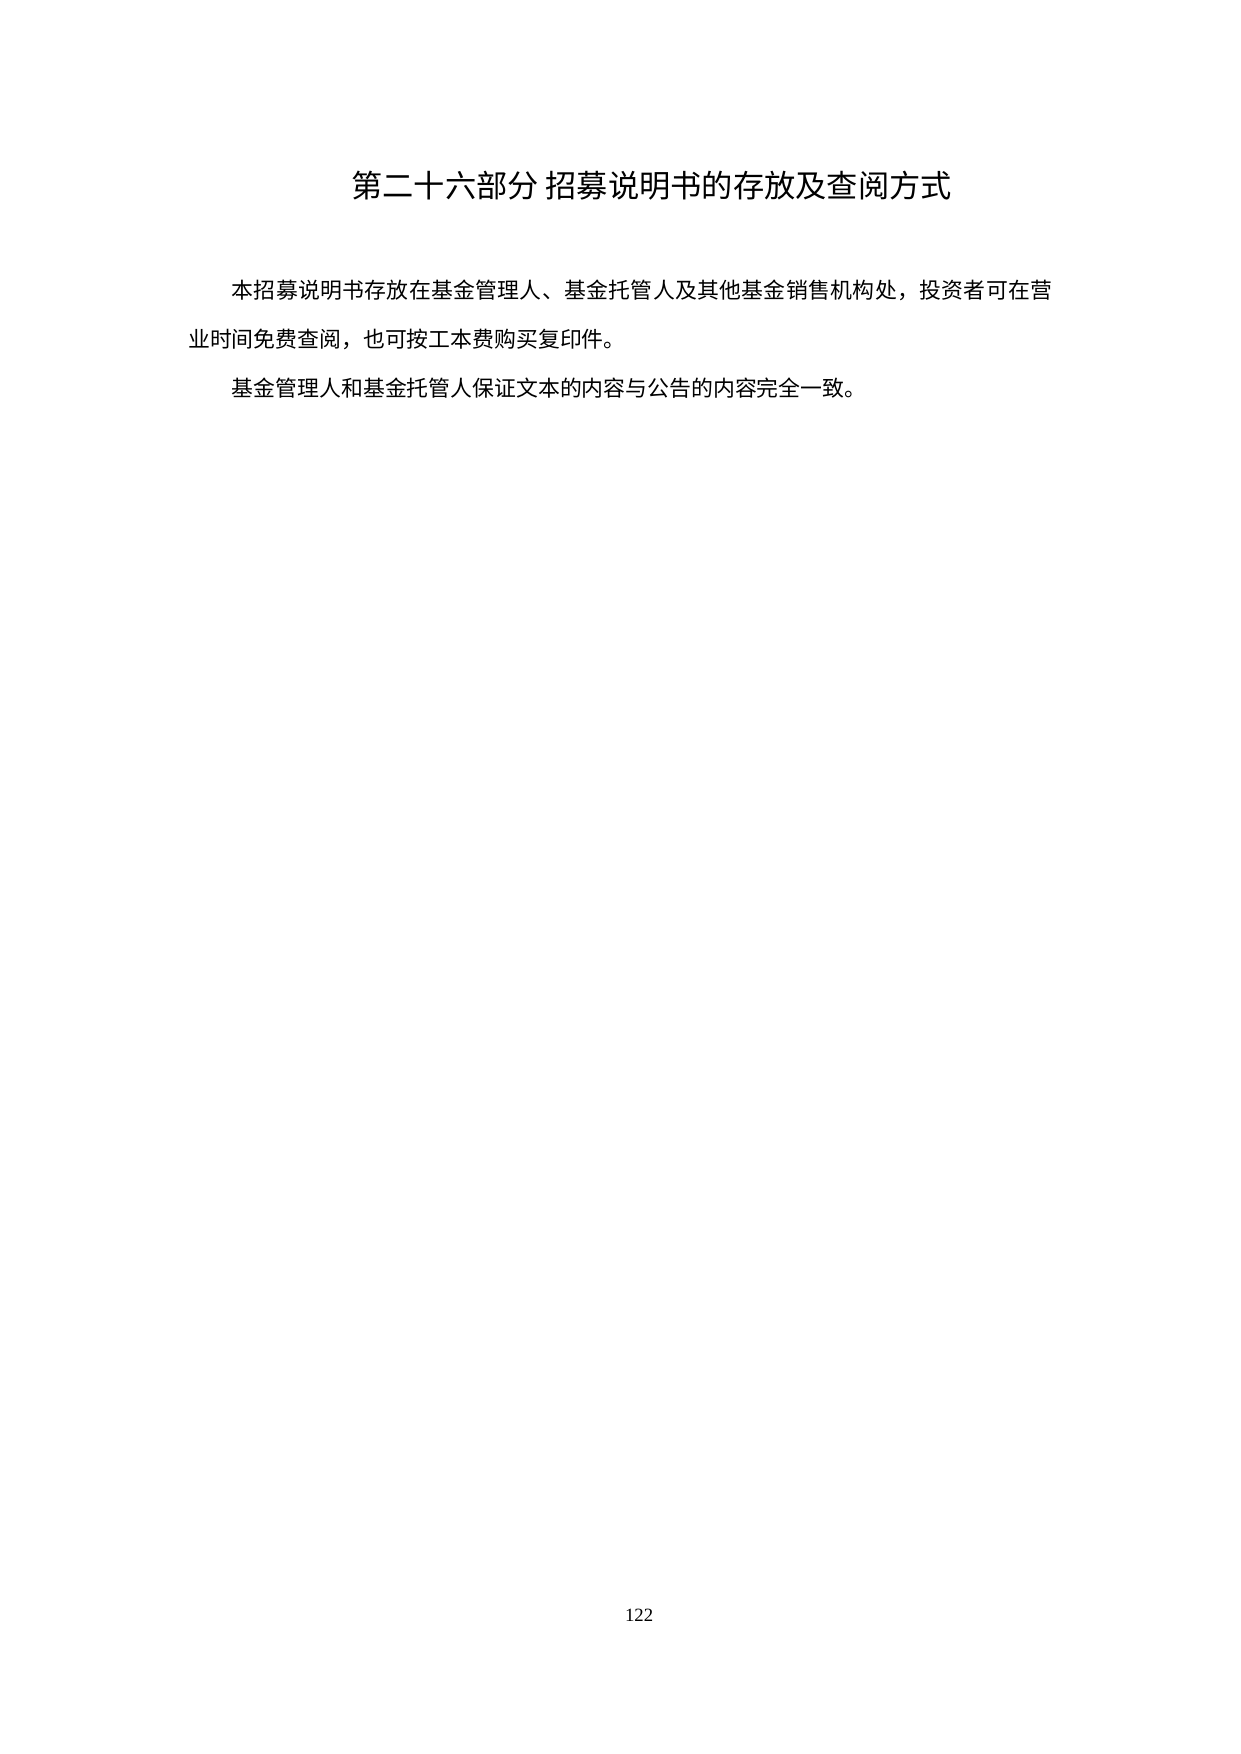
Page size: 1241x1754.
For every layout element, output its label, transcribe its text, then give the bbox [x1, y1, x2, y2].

text 第二十六部分 招募说明书的存放及查阅方式 [188, 150, 1052, 216]
text 本招募说明书存放在基金管理人、基金托管人及其他基金销售机构处，投资者可在营业时间免费查阅，也可按工本费购买复印件。 [188, 272, 1052, 354]
text 基金管理人和基金托管人保证文本的内容与公告的内容完全一致。 [188, 370, 1052, 403]
